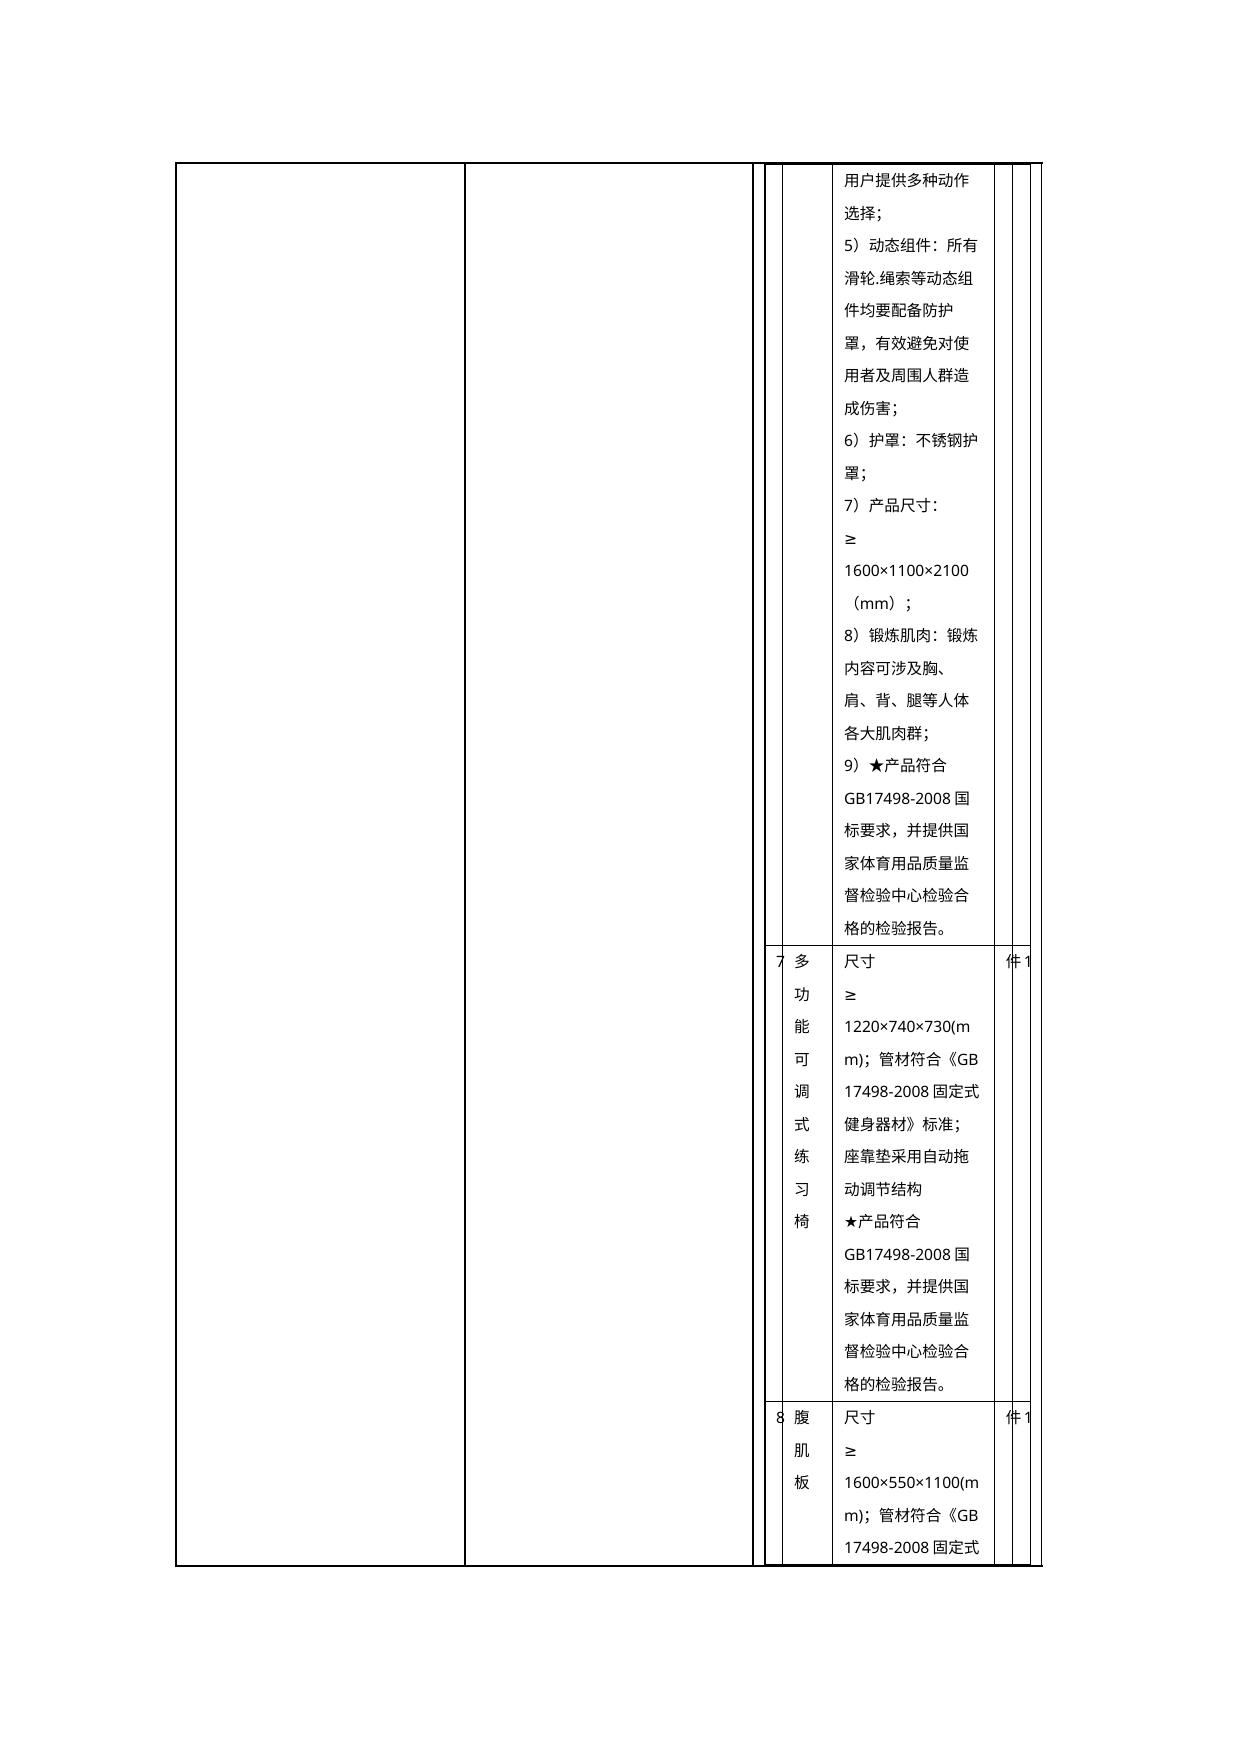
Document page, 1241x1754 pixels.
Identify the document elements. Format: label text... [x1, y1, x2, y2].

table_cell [995, 165, 1012, 945]
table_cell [766, 165, 782, 945]
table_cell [1013, 165, 1030, 945]
table_cell 本标段核心产品： 电动跑步机 （需有合法来源渠道证明） [1013, 946, 1030, 1401]
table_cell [754, 164, 764, 1565]
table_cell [783, 165, 832, 945]
table_cell 本标段核心产品： 电动跑步机 （需有合法来源渠道证明） [783, 946, 832, 1401]
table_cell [766, 1402, 782, 1564]
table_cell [833, 165, 994, 945]
table_cell 本标段核心产品： 电动跑步机 （需有合法来源渠道证明） [995, 946, 1012, 1401]
table_cell 1 [177, 164, 464, 1565]
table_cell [1031, 164, 1041, 1565]
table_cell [833, 1402, 994, 1564]
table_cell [1013, 1402, 1030, 1564]
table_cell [995, 1402, 1012, 1564]
table_cell [466, 164, 752, 1565]
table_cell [783, 1402, 832, 1564]
table_cell 本标段核心产品： 电动跑步机 （需有合法来源渠道证明） [766, 946, 782, 1401]
table_cell 本标段核心产品： 电动跑步机 （需有合法来源渠道证明） [833, 946, 994, 1401]
